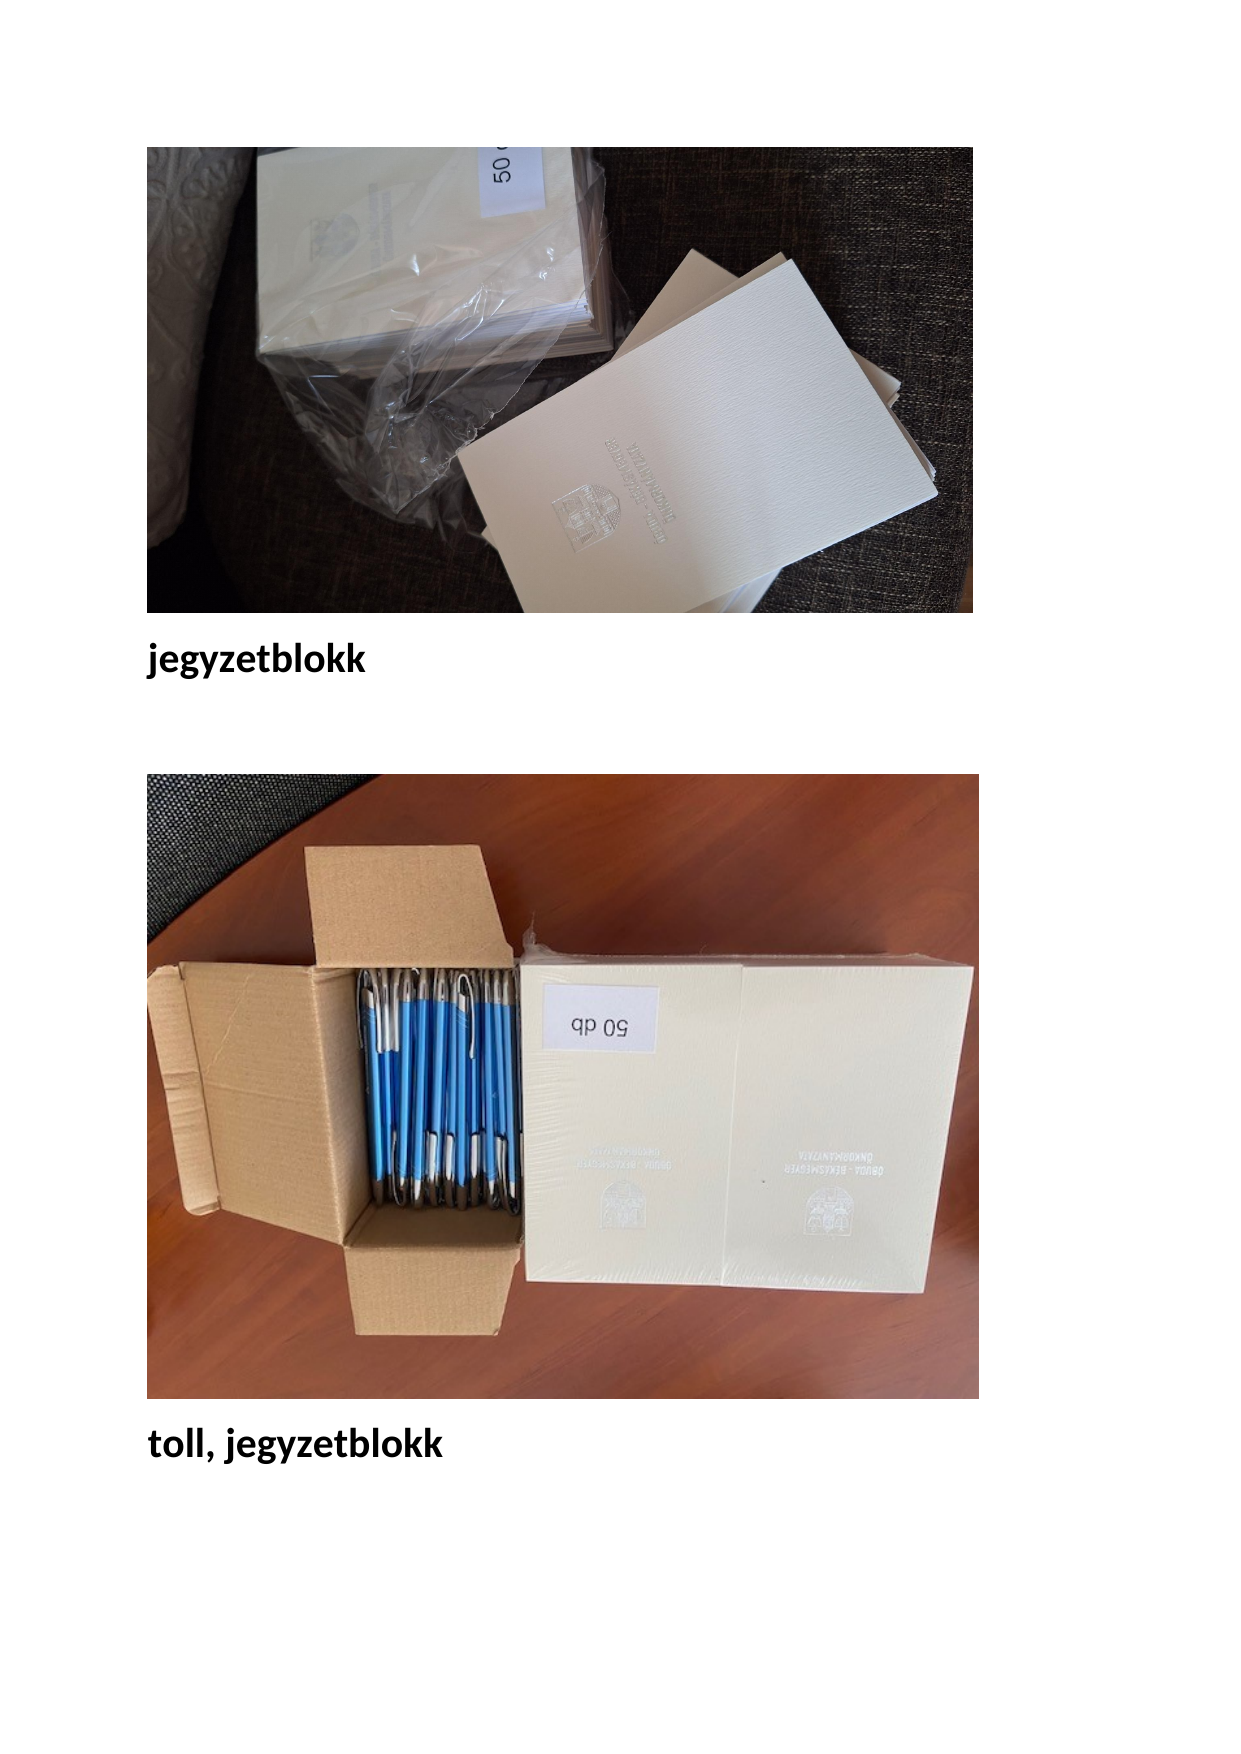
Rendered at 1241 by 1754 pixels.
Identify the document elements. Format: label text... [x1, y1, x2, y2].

text toll, jegyzetblokk [148, 1417, 1093, 1468]
text jegyzetblokk [148, 632, 1093, 682]
picture [147, 774, 979, 1399]
picture [147, 147, 973, 613]
